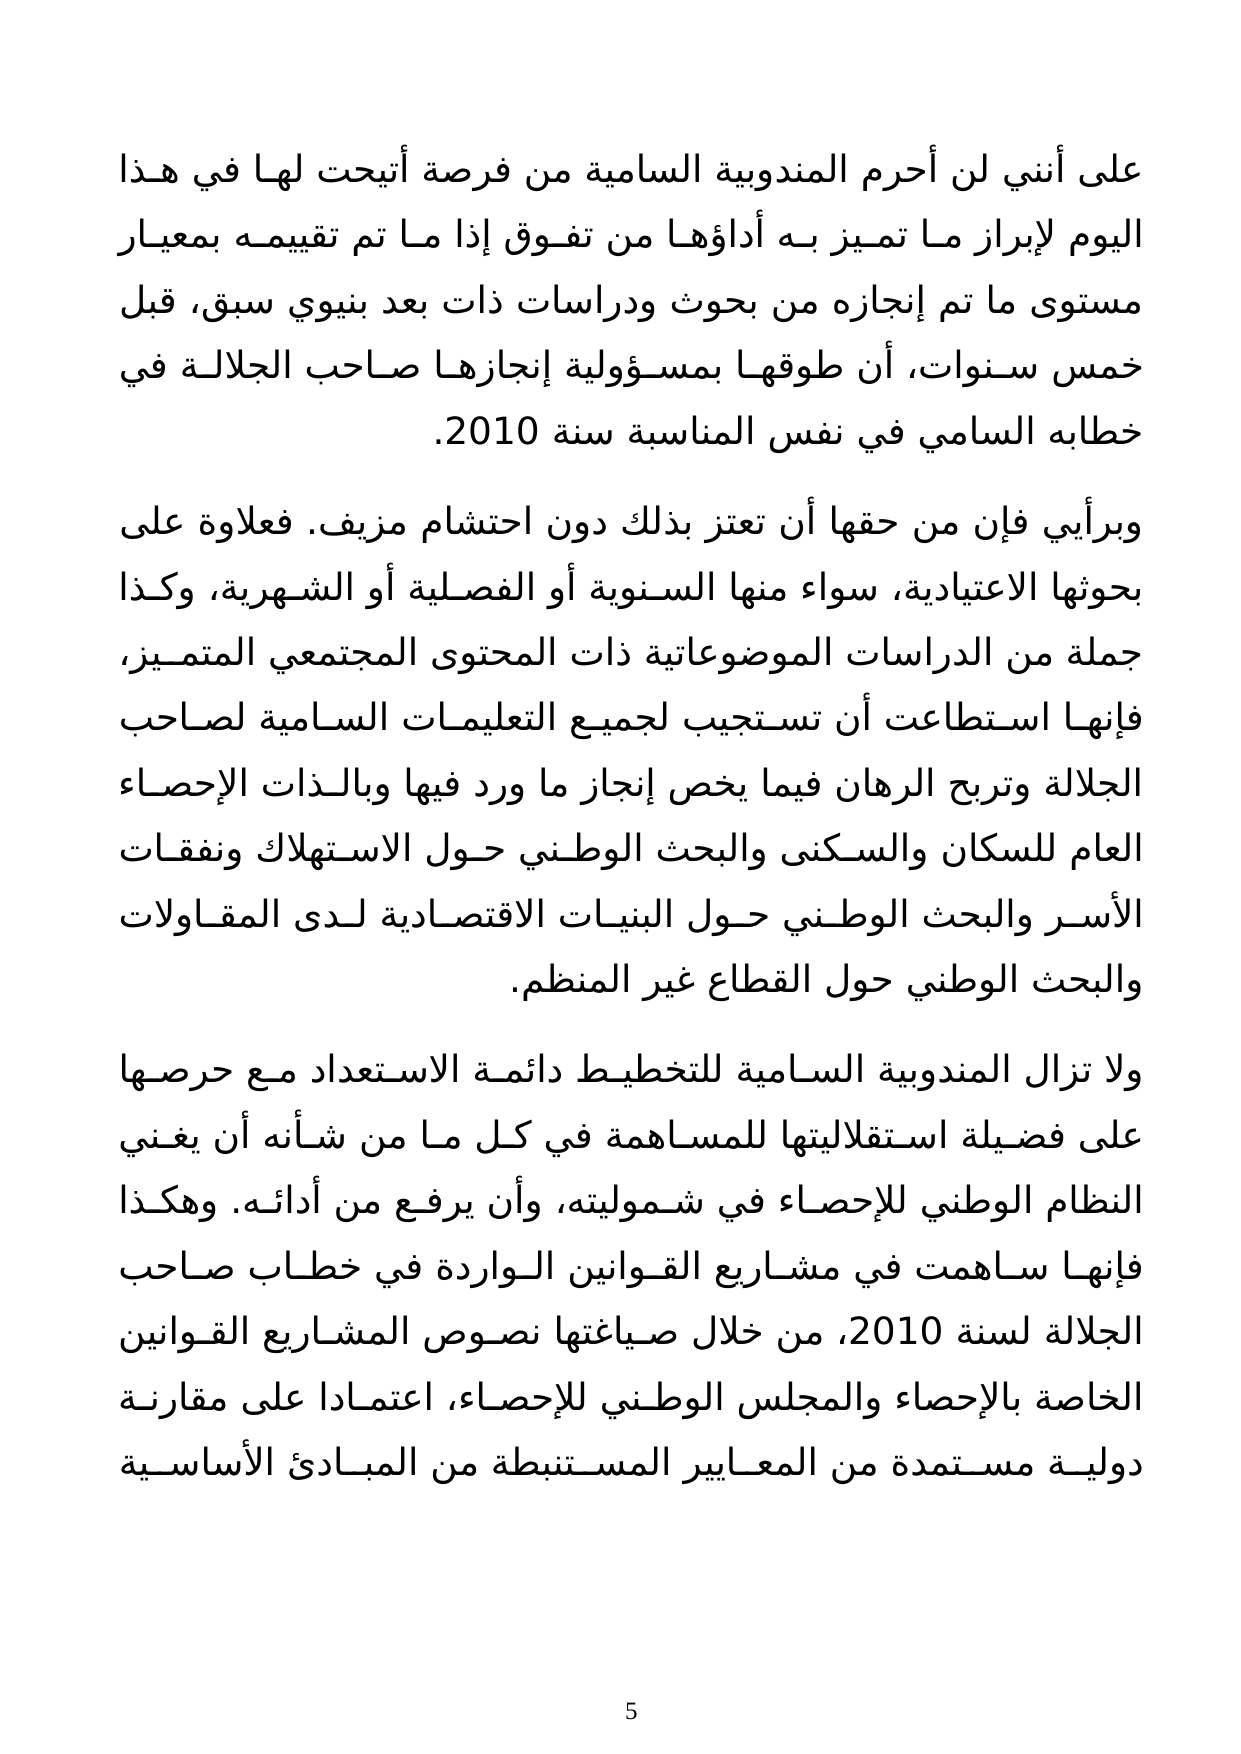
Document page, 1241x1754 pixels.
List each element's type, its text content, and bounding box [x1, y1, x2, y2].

text على أنني لن أحرم المندوبية السامية من فرصة أتيحت لها في هذا اليوم لإبراز ما تميز به أداؤها من تفوق إذا ما تم تقييمه بمعيار مستوى ما تم إنجازه من بحوث ودراسات ذات بعد بنيوي سبق، قبل خمس سنوات، أن طوقها بمسؤولية إنجازها صاحب الجلالة في خطابه السامي في نفس المناسبة سنة 2010. [118, 148, 1144, 453]
text وبرأيي فإن من حقها أن تعتز بذلك دون احتشام مزيف. فعلاوة على بحوثها الاعتيادية، سواء منها السنوية أو الفصلية أو الشهرية، وكذا جملة من الدراسات الموضوعاتية ذات المحتوى المجتمعي المتميز، فإنها استطاعت أن تستجيب لجميع التعليمات السامية لصاحب الجلالة وتربح الرهان فيما يخص إنجاز ما ورد فيها وبالذات الإحصاء العام للسكان والسكنى والبحث الوطني حول الاستهلاك ونفقات الأسر والبحث الوطني حول البنيات الاقتصادية لدى المقاولات والبحث الوطني حول القطاع غير المنظم. [118, 500, 1144, 1001]
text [118, 1048, 1144, 1484]
